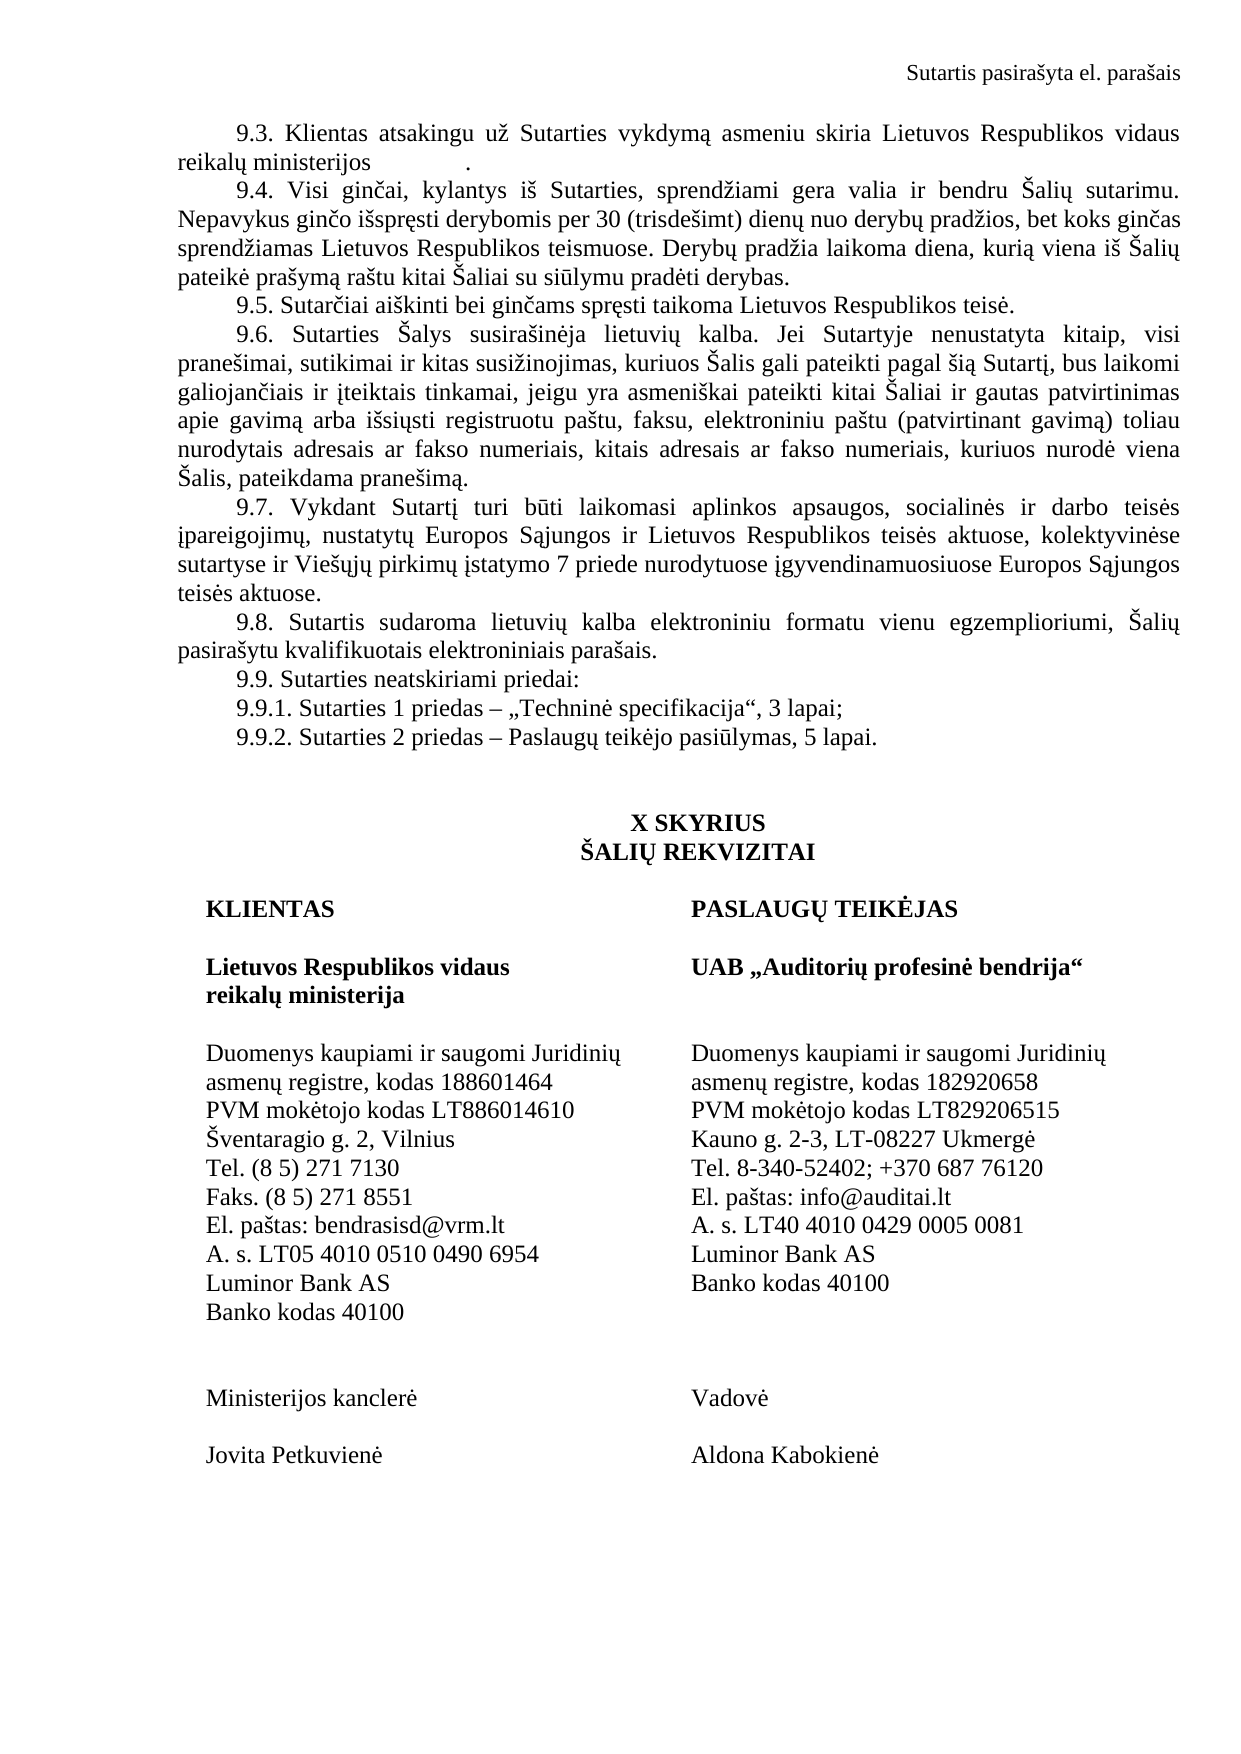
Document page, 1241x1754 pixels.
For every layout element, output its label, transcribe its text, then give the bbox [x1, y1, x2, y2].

text 9.8. Sutartis sudaroma lietuvių kalba elektroniniu formatu vienu egzemplioriumi, Šalių pasirašytu kvalifikuotais elektroniniais parašais. [177, 607, 1181, 664]
text 9.3. Klientas atsakingu už Sutarties vykdymą asmeniu skiria Lietuvos Respublikos vidaus reikalų ministerijos . [177, 118, 1181, 176]
text 9.6. Sutarties Šalys susirašinėja lietuvių kalba. Jei Sutartyje nenustatyta kitaip, visi pranešimai, sutikimai ir kitas susižinojimas, kuriuos Šalis gali pateikti pagal šią Sutartį, bus laikomi galiojančiais ir įteiktais tinkamai, jeigu yra asmeniškai pateikti kitai Šaliai ir gautas patvirtinimas apie gavimą arba išsiųsti registruotu paštu, faksu, elektroniniu paštu (patvirtinant gavimą) toliau nurodytais adresais ar fakso numeriais, kitais adresais ar fakso numeriais, kuriuos nurodė viena Šalis, pateikdama pranešimą. [177, 319, 1181, 492]
text 9.9.1. Sutarties 1 priedas – „Techninė specifikacija“, 3 lapai; [177, 693, 1181, 722]
text 9.9. Sutarties neatskiriami priedai: [177, 664, 1181, 693]
text 9.4. Visi ginčai, kylantys iš Sutarties, sprendžiami gera valia ir bendru Šalių sutarimu. Nepavykus ginčo išspręsti derybomis per 30 (trisdešimt) dienų nuo derybų pradžios, bet koks ginčas sprendžiamas Lietuvos Respublikos teismuose. Derybų pradžia laikoma diena, kurią viena iš Šalių pateikė prašymą raštu kitai Šaliai su siūlymu pradėti derybas. [177, 176, 1181, 291]
text 9.5. Sutarčiai aiškinti bei ginčams spręsti taikoma Lietuvos Respublikos teisė. [177, 291, 1181, 319]
table_header KLIENTAS Lietuvos Respublikos vidaus reikalų ministerija Duomenys kaupiami ir saugomi Juridinių asmenų registre, kodas 188601464 PVM mokėtojo kodas LT886014610 Šventaragio g. 2, Vilnius Tel. (8 5) 271 7130 Faks. (8 5) 271 8551 El. paštas: bendrasisd@vrm.lt A. s. LT05 4010 0510 0490 6954 Luminor Bank AS Banko kodas 40100 Ministerijos kanclerė Jovita Petkuvienė [194, 866, 679, 1469]
table_header PASLAUGŲ TEIKĖJAS UAB „Auditorių profesinė bendrija“ Duomenys kaupiami ir saugomi Juridinių asmenų registre, kodas 182920658 PVM mokėtojo kodas LT829206515 Kauno g. 2-3, LT-08227 Ukmergė Tel. 8-340-52402; +370 687 76120 El. paštas: info@auditai.lt A. s. LT40 4010 0429 0005 0081 Luminor Bank AS Banko kodas 40100 Vadovė Aldona Kabokienė [680, 866, 1171, 1469]
text ŠALIŲ REKVIZITAI [215, 837, 1181, 866]
text 9.7. Vykdant Sutartį turi būti laikomasi aplinkos apsaugos, socialinės ir darbo teisės įpareigojimų, nustatytų Europos Sąjungos ir Lietuvos Respublikos teisės aktuose, kolektyvinėse sutartyse ir Viešųjų pirkimų įstatymo 7 priede nurodytuose įgyvendinamuosiuose Europos Sąjungos teisės aktuose. [177, 492, 1181, 607]
text 9.9.2. Sutarties 2 priedas – Paslaugų teikėjo pasiūlymas, 5 lapai. [177, 722, 1181, 751]
text X SKYRIUS [215, 808, 1181, 837]
